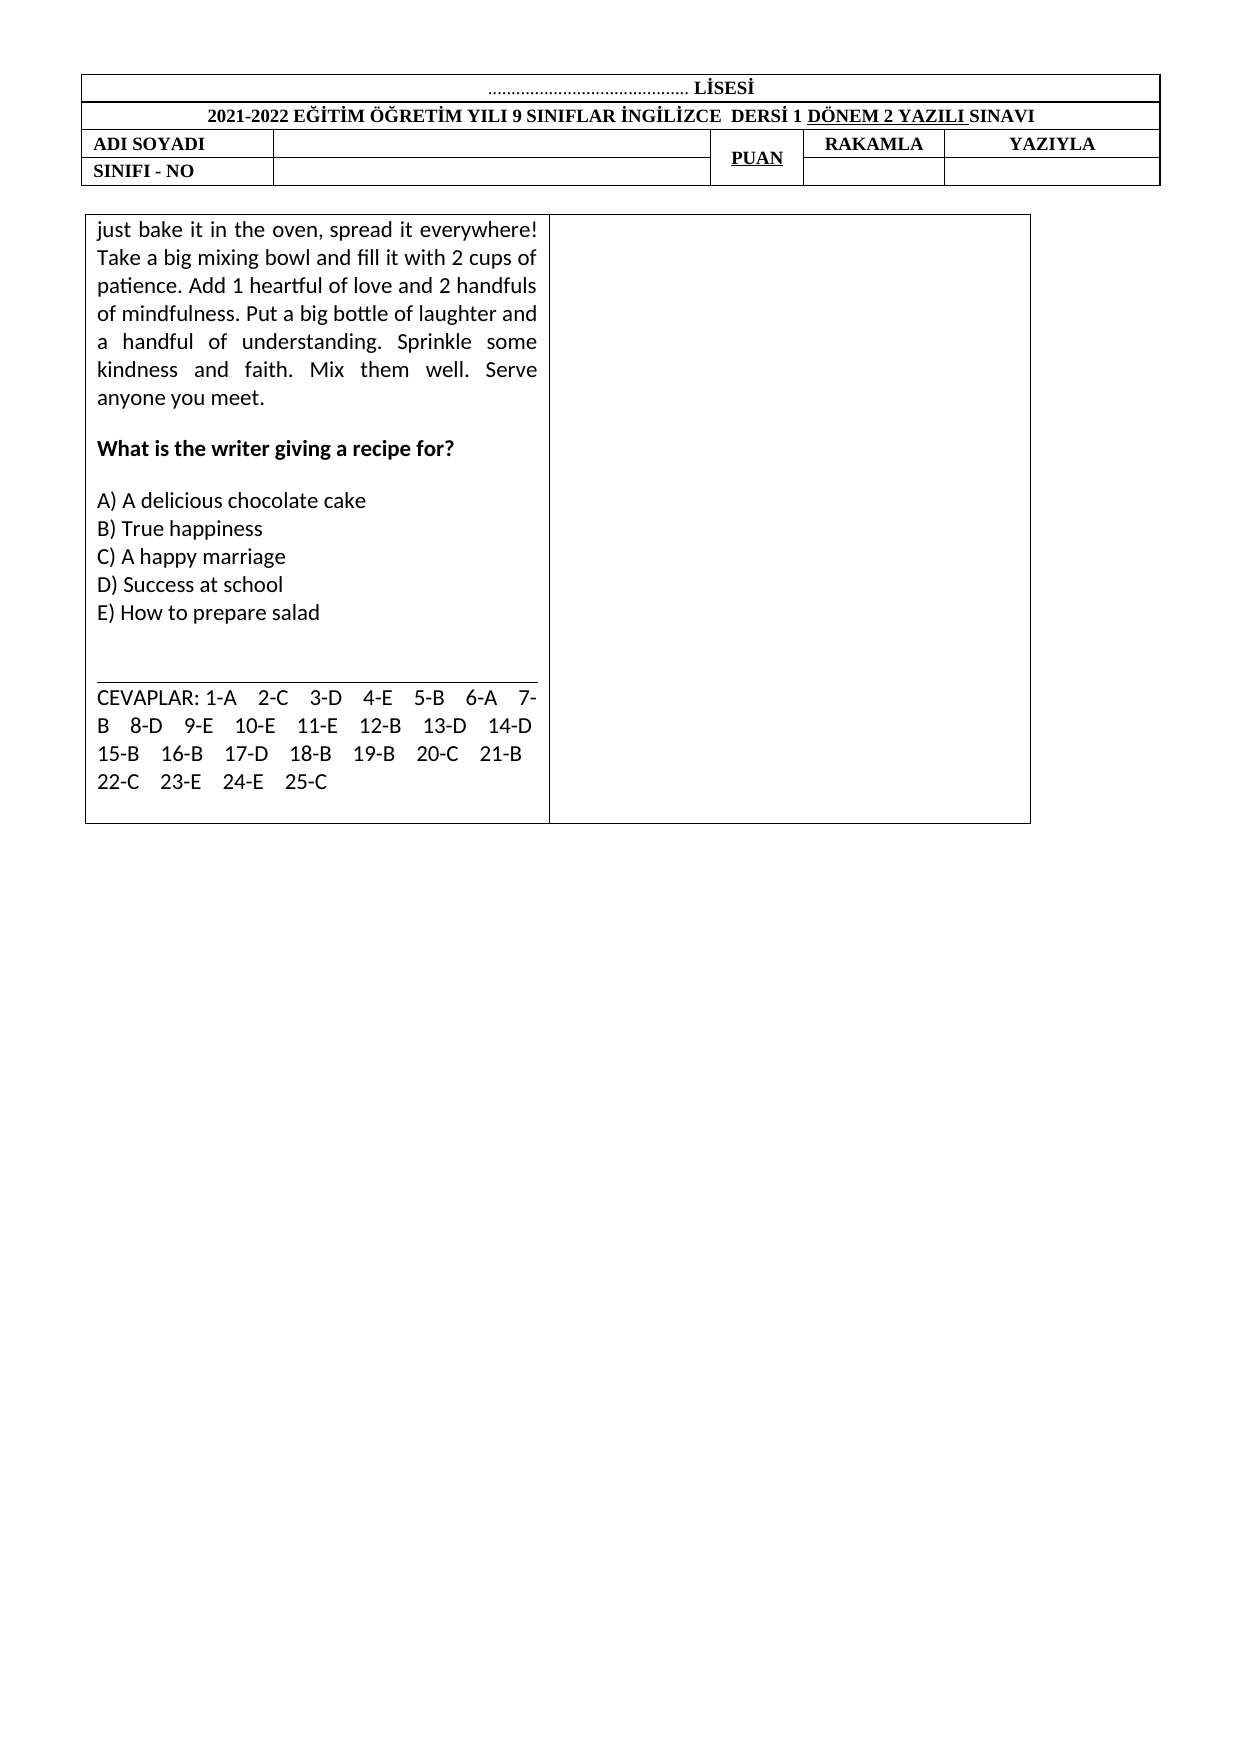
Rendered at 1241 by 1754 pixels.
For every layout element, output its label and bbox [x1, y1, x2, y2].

table_header [86, 215, 549, 823]
table_header [550, 215, 1030, 823]
